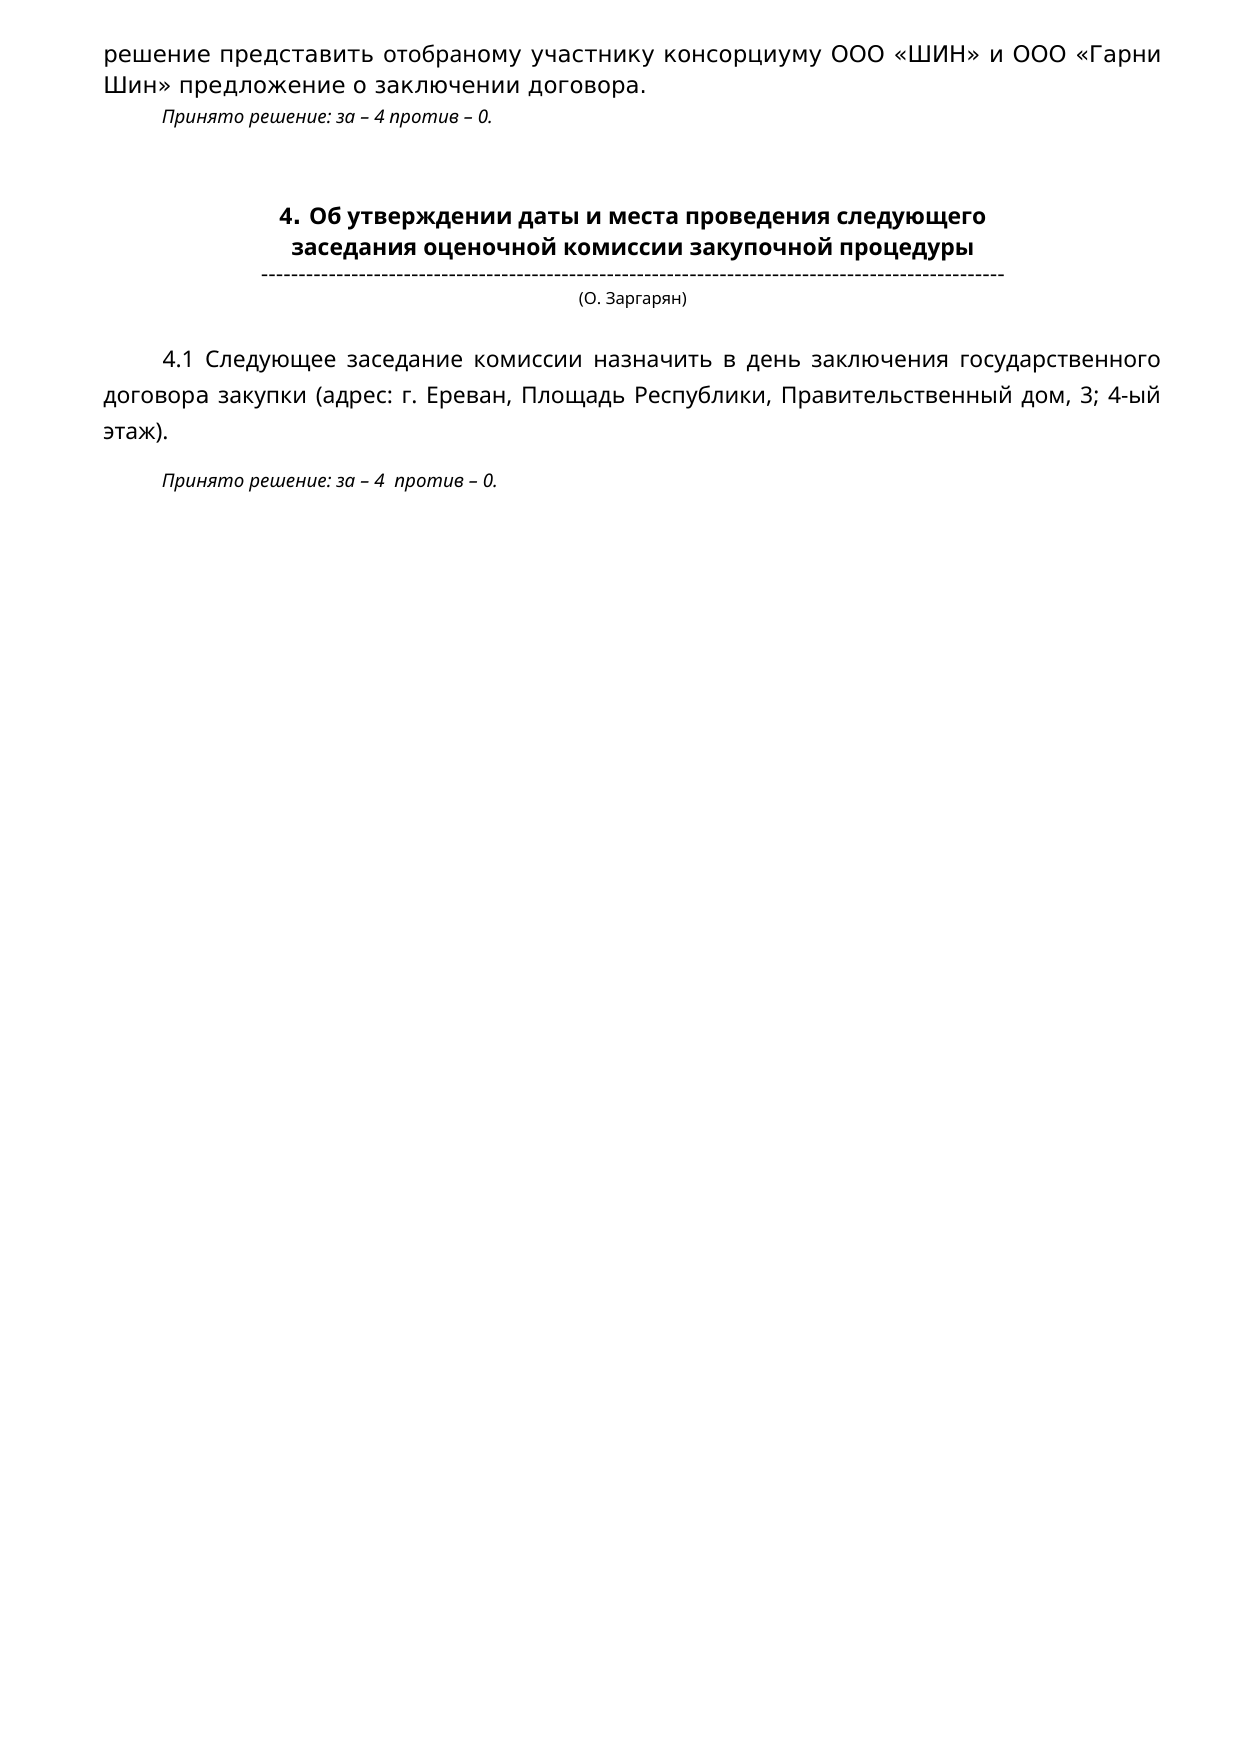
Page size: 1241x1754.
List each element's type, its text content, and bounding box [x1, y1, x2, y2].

text заседания оценочной комиссии закупочной процедуры [103, 231, 1162, 262]
text (О. Заргарян) [103, 287, 1162, 309]
text 4. Об утверждении даты и места проведения следующего [103, 200, 1162, 231]
text Принято решение: за – 4 против – 0. [103, 468, 1162, 493]
text Принято решение: за – 4 против – 0. [103, 103, 1162, 129]
text 4.1 Следующее заседание комиссии назначить в день заключения государственного договора закупки (адрес: г. Ереван, Площадь Республики, Правительственный дом, 3; 4-ый этаж). [103, 343, 1162, 446]
text --------------------------------------------------------------------------------------------------- [103, 262, 1162, 287]
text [103, 37, 1162, 99]
